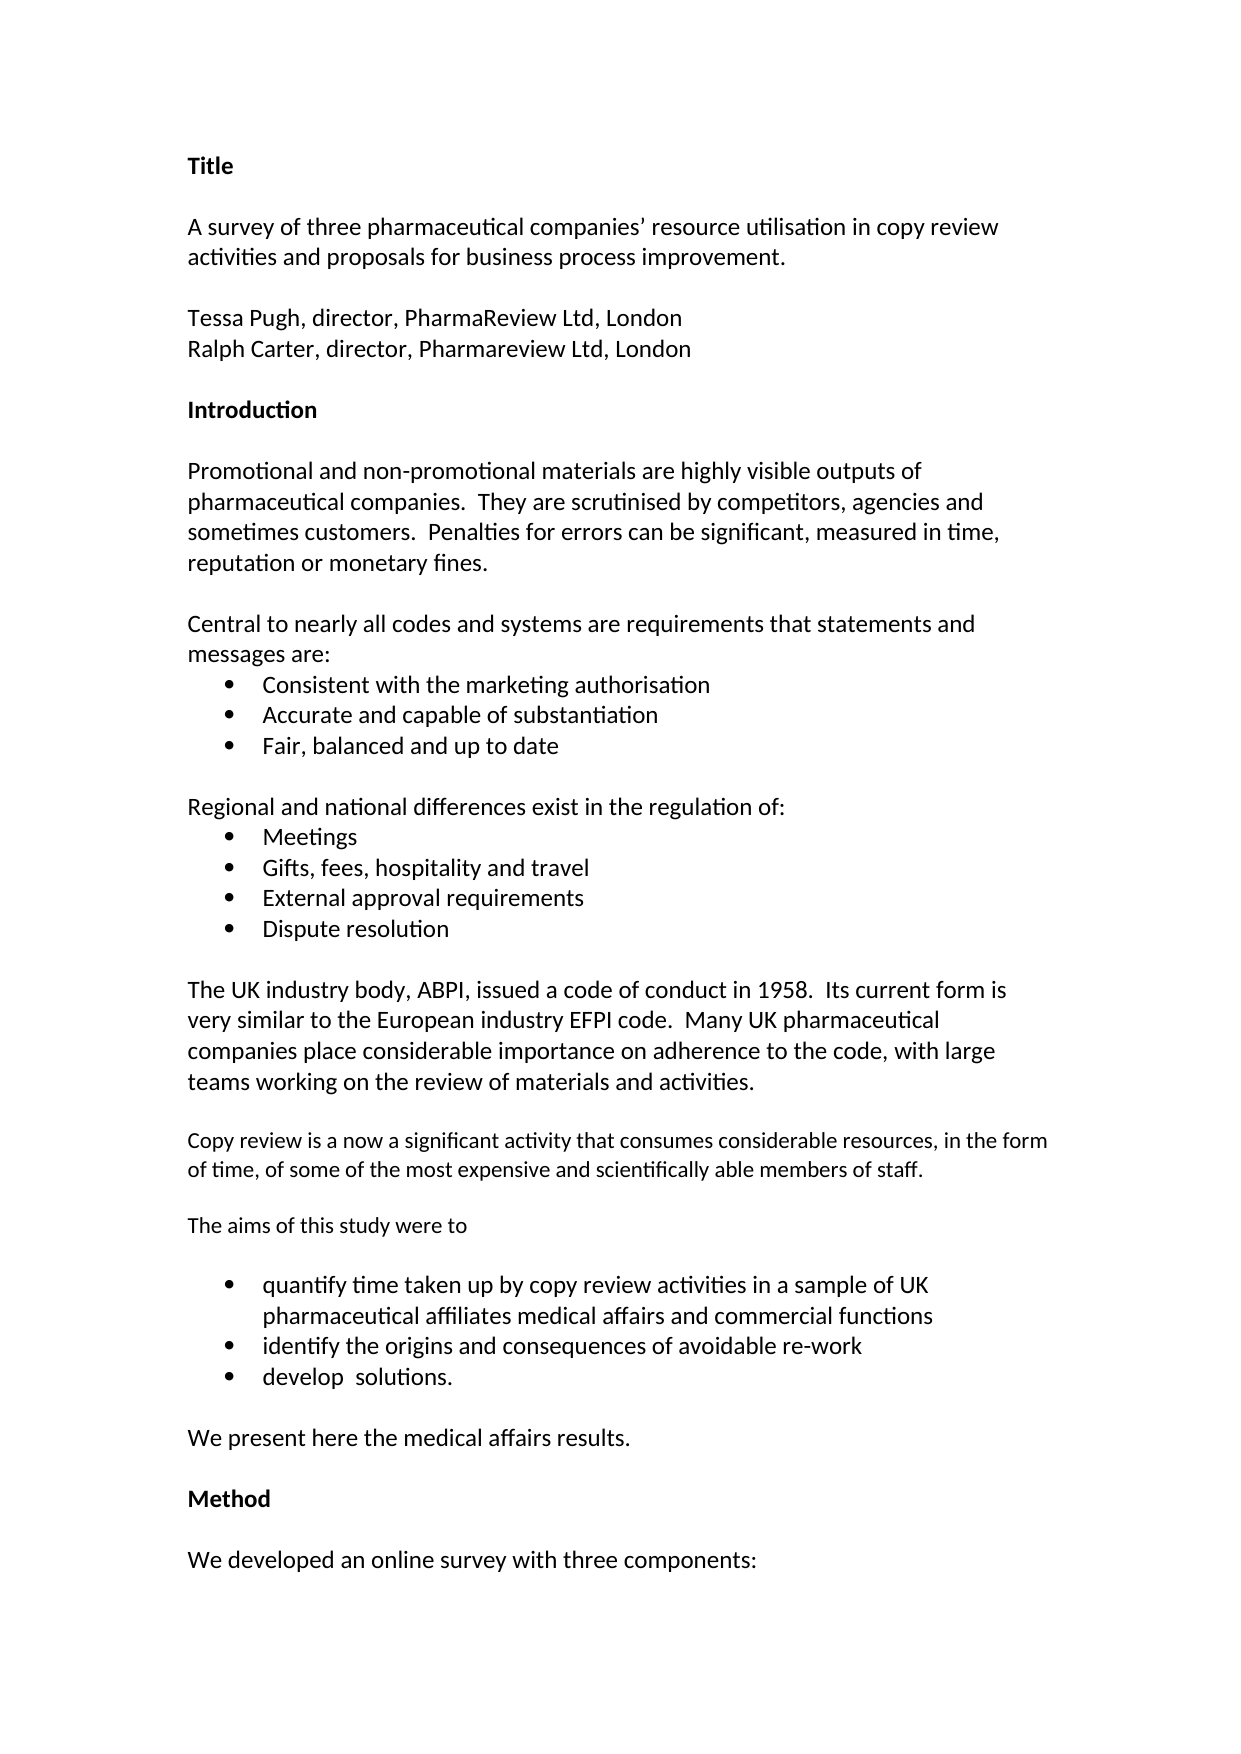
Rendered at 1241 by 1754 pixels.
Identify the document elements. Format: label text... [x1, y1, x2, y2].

text Tessa Pugh, director, PharmaReview Ltd, London [187, 303, 1053, 333]
list develop solutions. [225, 1361, 1053, 1391]
text We present here the medical affairs results. [187, 1422, 1053, 1452]
list Consistent with the marketing authorisation [225, 669, 1053, 699]
list External approval requirements [225, 882, 1053, 913]
text We developed an online survey with three components: [187, 1544, 1053, 1574]
text Copy review is a now a significant activity that consumes considerable resources, in the form of time, of some of the most expensive and scientifically able members of staff. [187, 1127, 1053, 1183]
list Gifts, fees, hospitality and travel [225, 852, 1053, 882]
text Introduction [187, 394, 1053, 425]
text Ralph Carter, director, Pharmareview Ltd, London [187, 333, 1053, 364]
list Dispute resolution [225, 913, 1053, 943]
text Regional and national differences exist in the regulation of: [187, 791, 1053, 821]
list identify the origins and consequences of avoidable re-work [225, 1330, 1053, 1361]
text Central to nearly all codes and systems are requirements that statements and messages are: [187, 608, 1053, 669]
text The aims of this study were to [187, 1211, 1053, 1239]
list Meetings [225, 821, 1053, 852]
list Accurate and capable of substantiation [225, 699, 1053, 730]
text A survey of three pharmaceutical companies’ resource utilisation in copy review activities and proposals for business process improvement. [187, 211, 1053, 272]
text Promotional and non-promotional materials are highly visible outputs of pharmaceutical companies. They are scrutinised by competitors, agencies and sometimes customers. Penalties for errors can be significant, measured in time, reputation or monetary fines. [187, 455, 1053, 577]
list quantify time taken up by copy review activities in a sample of UK pharmaceutical affiliates medical affairs and commercial functions [225, 1269, 1053, 1330]
text Title [187, 150, 1053, 181]
text The UK industry body, ABPI, issued a code of conduct in 1958. Its current form is very similar to the European industry EFPI code. Many UK pharmaceutical companies place considerable importance on adherence to the code, with large teams working on the review of materials and activities. [187, 974, 1053, 1096]
text Method [187, 1483, 1053, 1513]
list Fair, balanced and up to date [225, 730, 1053, 760]
